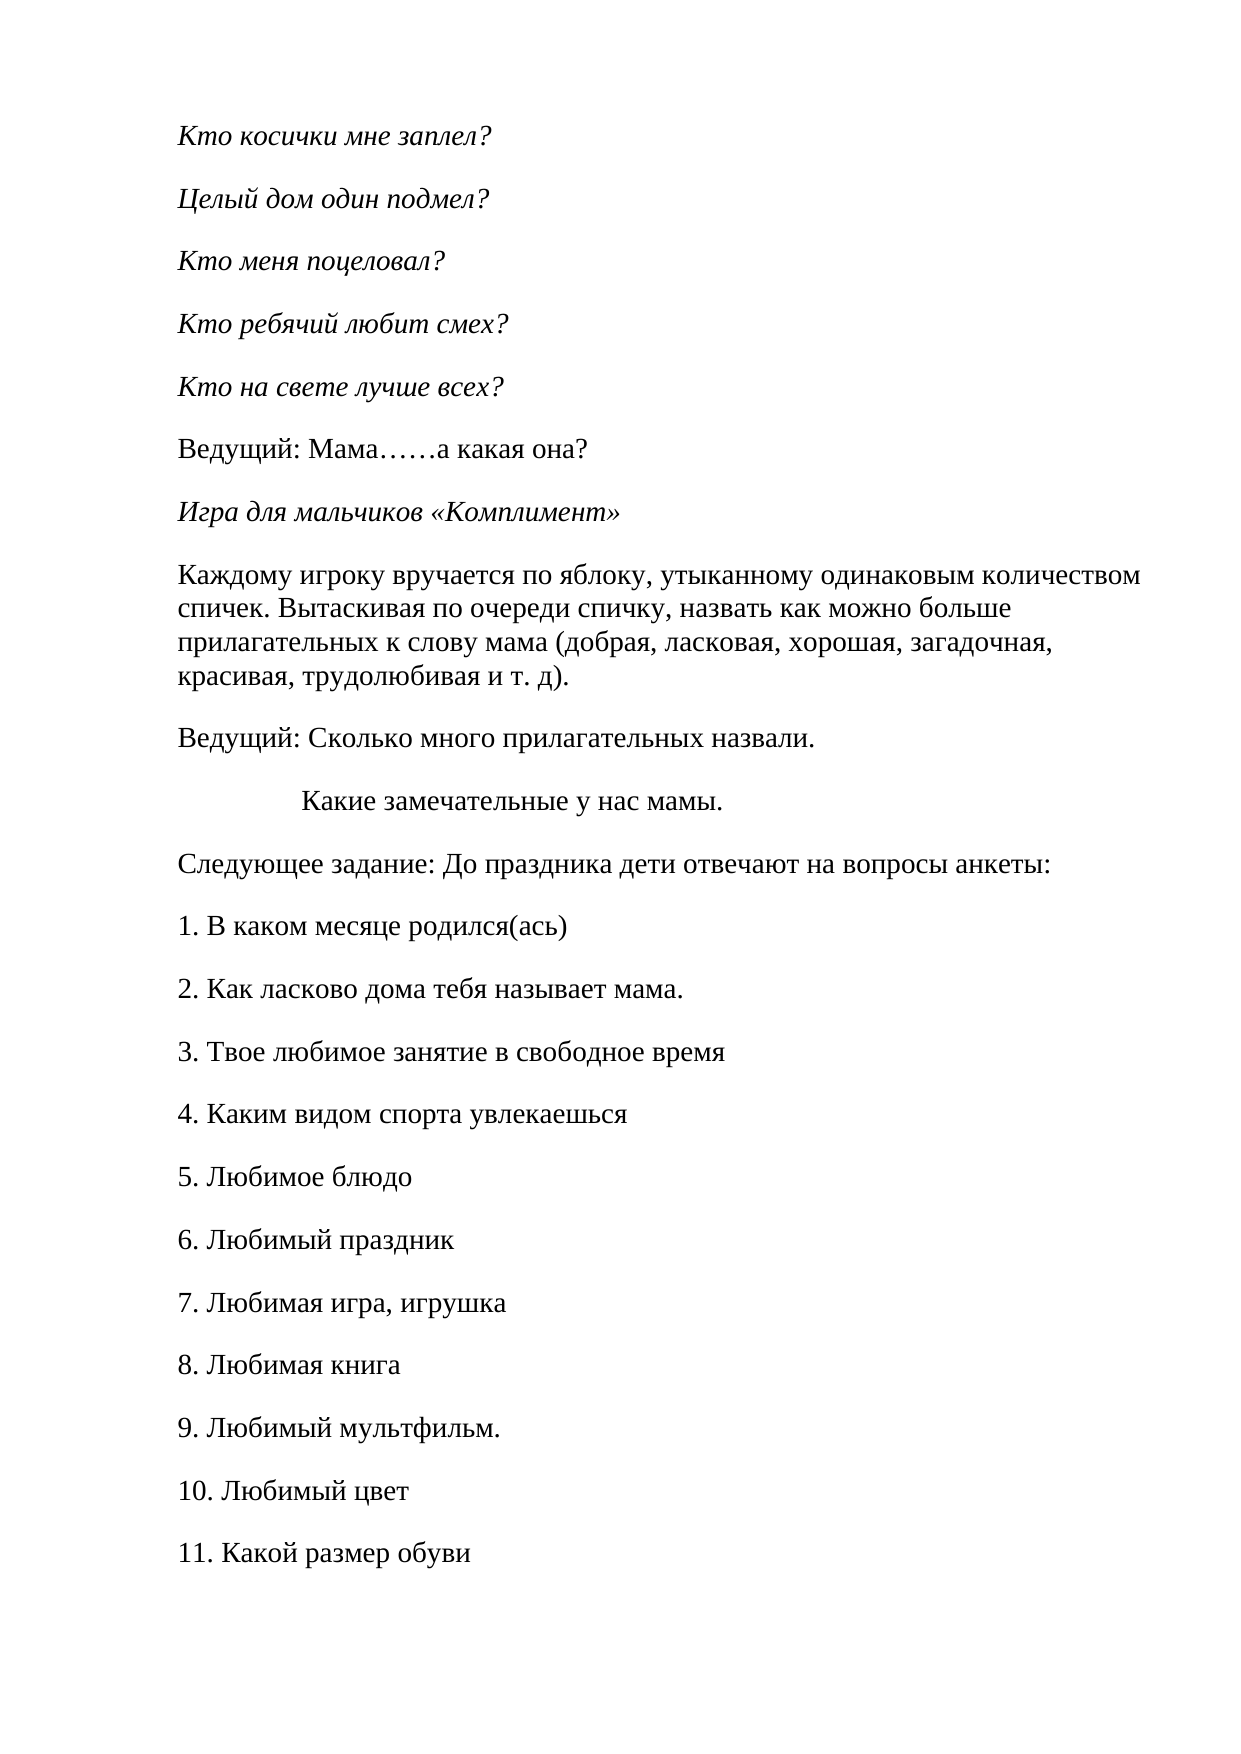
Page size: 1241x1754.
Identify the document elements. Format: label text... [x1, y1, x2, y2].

text 9. Любимый мультфильм. [177, 1410, 1152, 1444]
text 4. Каким видом спорта увлекаешься [177, 1097, 1152, 1130]
text 5. Любимое блюдо [177, 1159, 1152, 1193]
text 6. Любимый праздник [177, 1222, 1152, 1256]
text Какие замечательные у нас мамы. [177, 783, 1152, 817]
text 3. Твое любимое занятие в свободное время [177, 1034, 1152, 1067]
text 10. Любимый цвет [177, 1473, 1152, 1506]
text 1. В каком месяце родился(ась) [177, 908, 1152, 942]
text 7. Любимая игра, игрушка [177, 1285, 1152, 1318]
text 8. Любимая книга [177, 1347, 1152, 1381]
text 11. Какой размер обуви [177, 1536, 1152, 1569]
text Игра для мальчиков «Комплимент» [177, 494, 1152, 528]
text Кто косички мне заплел? [177, 118, 1152, 152]
text Целый дом один подмел? [177, 181, 1152, 214]
text Кто меня поцеловал? [177, 243, 1152, 277]
text Ведущий: Мама……а какая она? [177, 432, 1152, 465]
text Кто на свете лучше всех? [177, 369, 1152, 402]
text Каждому игроку вручается по яблоку, утыканному одинаковым количеством спичек. Вытаскивая по очереди спичку, назвать как можно больше прилагательных к слову мама (добрая, ласковая, хорошая, загадочная, красивая, трудолюбивая и т. д). [177, 557, 1152, 691]
text Ведущий: Сколько много прилагательных назвали. [177, 720, 1152, 754]
text Кто ребячий любит смех? [177, 306, 1152, 340]
text 2. Как ласково дома тебя называет мама. [177, 971, 1152, 1005]
text Следующее задание: До праздника дети отвечают на вопросы анкеты: [177, 846, 1152, 879]
